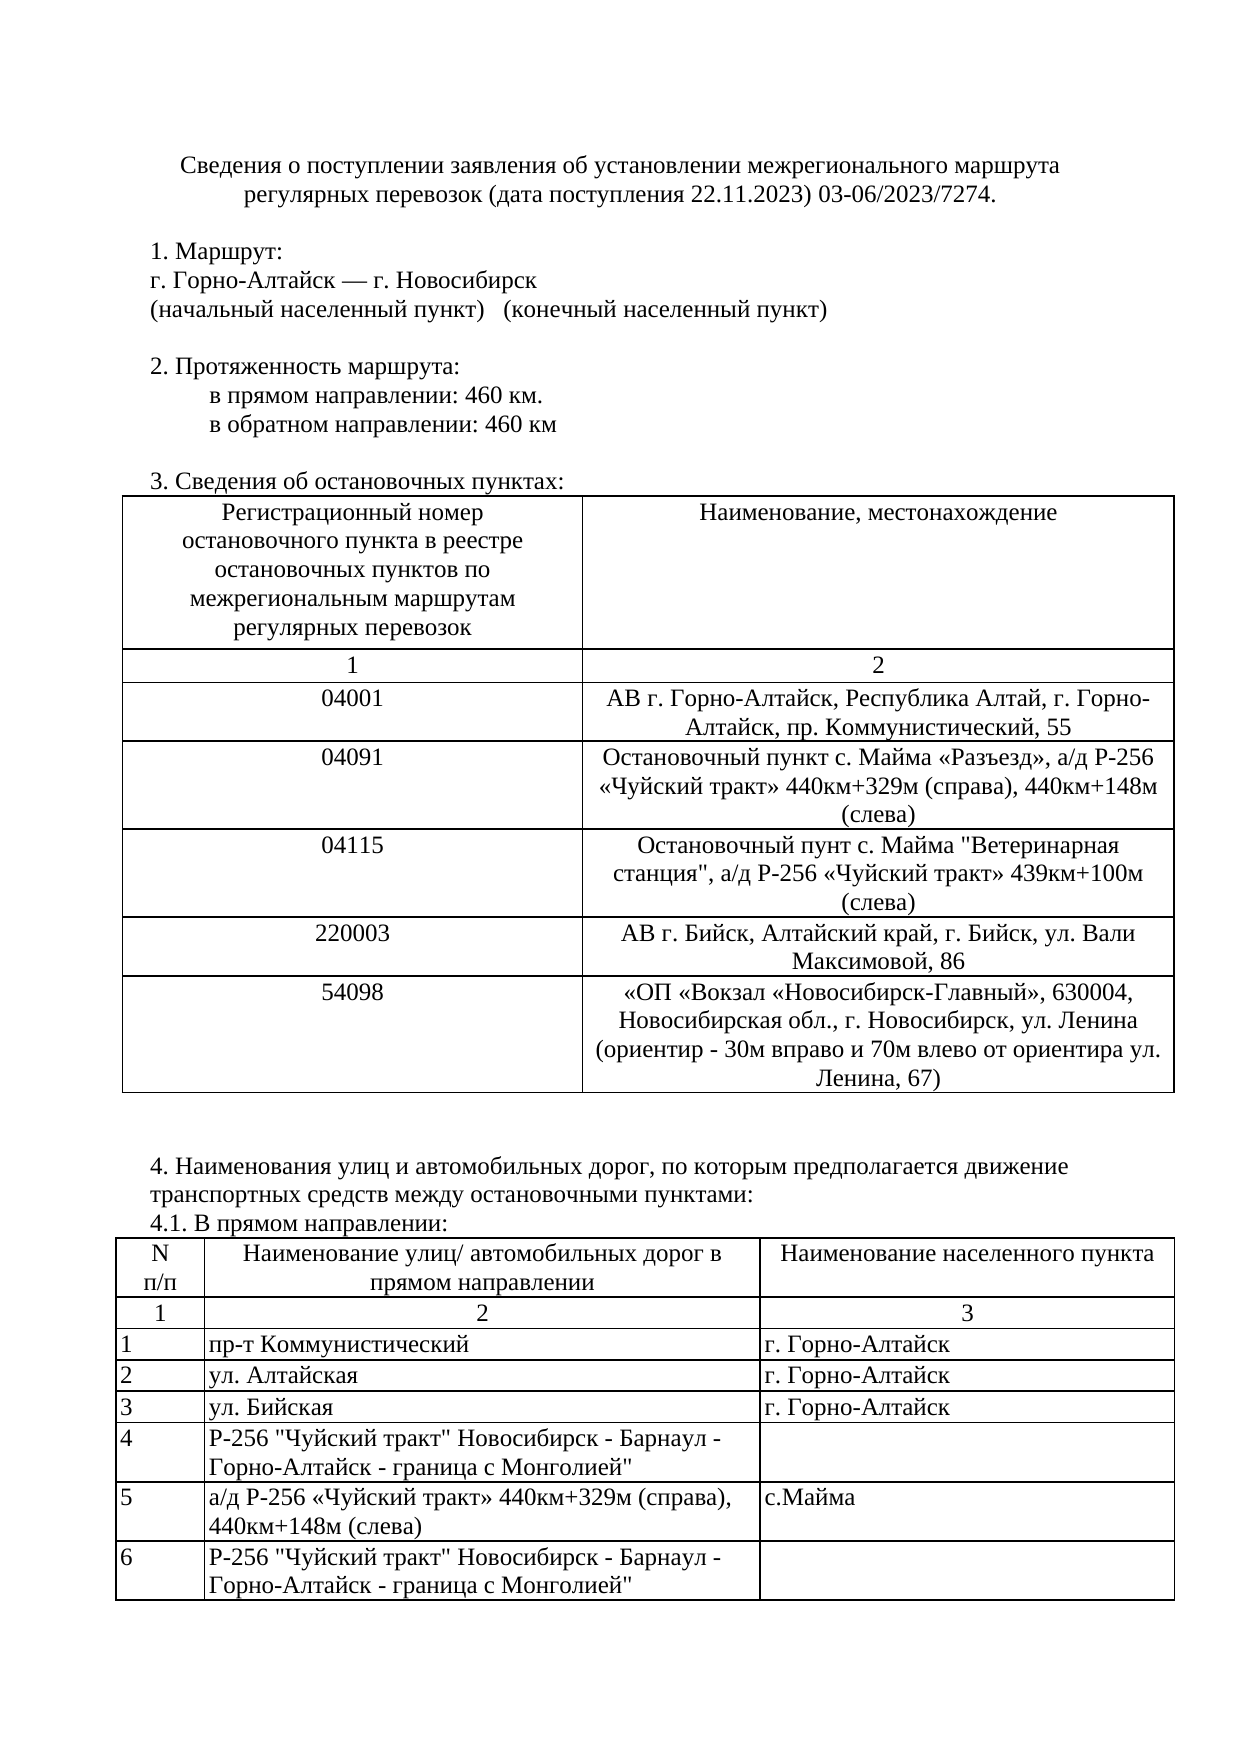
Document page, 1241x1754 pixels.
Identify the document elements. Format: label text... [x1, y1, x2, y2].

text 4. Наименования улиц и автомобильных дорог, по которым предполагается движение транспортных средств между остановочными пунктами: [150, 1151, 1090, 1208]
table_cell 3 [117, 1392, 204, 1422]
table_cell АВ г. Горно-Алтайск, Республика Алтай, г. Горно-Алтайск, пр. Коммунистический, 55 [583, 683, 1173, 740]
table_cell 1 [117, 1329, 204, 1359]
table_cell г. Горно-Алтайск [761, 1392, 1174, 1422]
table_cell [761, 1423, 1174, 1481]
text в прямом направлении: 460 км. [150, 380, 1090, 409]
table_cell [205, 1542, 759, 1599]
table_cell а/д Р-256 «Чуйский тракт» 440км+329м (справа), 440км+148м (слева) [205, 1483, 759, 1540]
table_cell 04001 [123, 683, 582, 740]
table_cell г. Горно-Алтайск [761, 1329, 1174, 1359]
table_cell Остановочный пункт с. Майма «Разъезд», а/д Р-256 «Чуйский тракт» 440км+329м (справа), 440км+148м (слева) [583, 742, 1173, 828]
table_cell 2 [583, 650, 1173, 681]
table_cell ул. Алтайская [205, 1361, 759, 1390]
table_cell г. Горно-Алтайск [761, 1361, 1174, 1390]
text в обратном направлении: 460 км [150, 409, 1090, 437]
table_cell АВ г. Бийск, Алтайский край, г. Бийск, ул. Вали Максимовой, 86 [583, 918, 1173, 975]
text 1. Маршрут: [150, 236, 1090, 265]
table_cell 4 [117, 1423, 204, 1481]
table_cell пр-т Коммунистический [205, 1329, 759, 1359]
table_cell 1 [117, 1298, 204, 1327]
table_cell 5 [117, 1483, 204, 1540]
table_cell ул. Бийская [205, 1392, 759, 1422]
table_cell 04091 [123, 742, 582, 828]
text 3. Сведения об остановочных пунктах: [150, 466, 1090, 495]
table_cell 1 [123, 650, 582, 681]
table_cell Р-256 "Чуйский тракт" Новосибирск - Барнаул - Горно-Алтайск - граница с Монголией" [205, 1423, 759, 1481]
table_header Наименование населенного пункта [761, 1239, 1174, 1296]
text (начальный населенный пункт) (конечный населенный пункт) [150, 294, 1090, 322]
table_cell 54098 [123, 977, 582, 1092]
table_header Регистрационный номер остановочного пункта в реестре остановочных пунктов по межрегиональным маршрутам регулярных перевозок [123, 497, 582, 648]
table_cell Остановочный пунт с. Майма "Ветеринарная станция", а/д Р-256 «Чуйский тракт» 439км+100м (слева) [583, 830, 1173, 916]
table_header Наименование, местонахождение [583, 497, 1173, 648]
table_cell 3 [761, 1298, 1174, 1327]
table_header Наименование улиц/ автомобильных дорог в прямом направлении [205, 1239, 759, 1296]
table_cell 220003 [123, 918, 582, 975]
table_header N п/п [117, 1239, 204, 1296]
table_cell 2 [117, 1361, 204, 1390]
table_cell с.Майма [761, 1483, 1174, 1540]
text 4.1. В прямом направлении: [150, 1208, 1090, 1237]
text г. Горно-Алтайск — г. Новосибирск [150, 265, 1090, 294]
table_cell «ОП «Вокзал «Новосибирск-Главный», 630004, Новосибирская обл., г. Новосибирск, ул. Ленина (ориентир - 30м вправо и 70м влево от ориентира ул. Ленина, 67) [583, 977, 1173, 1092]
text 2. Протяженность маршрута: [150, 351, 1090, 380]
table_cell 6 [117, 1542, 204, 1599]
table_cell 2 [205, 1298, 759, 1327]
table_cell 04115 [123, 830, 582, 916]
text Сведения о поступлении заявления об установлении межрегионального маршрута регулярных перевозок (дата поступления 22.11.2023) 03-06/2023/7274. [150, 150, 1090, 207]
table_cell [761, 1542, 1174, 1599]
